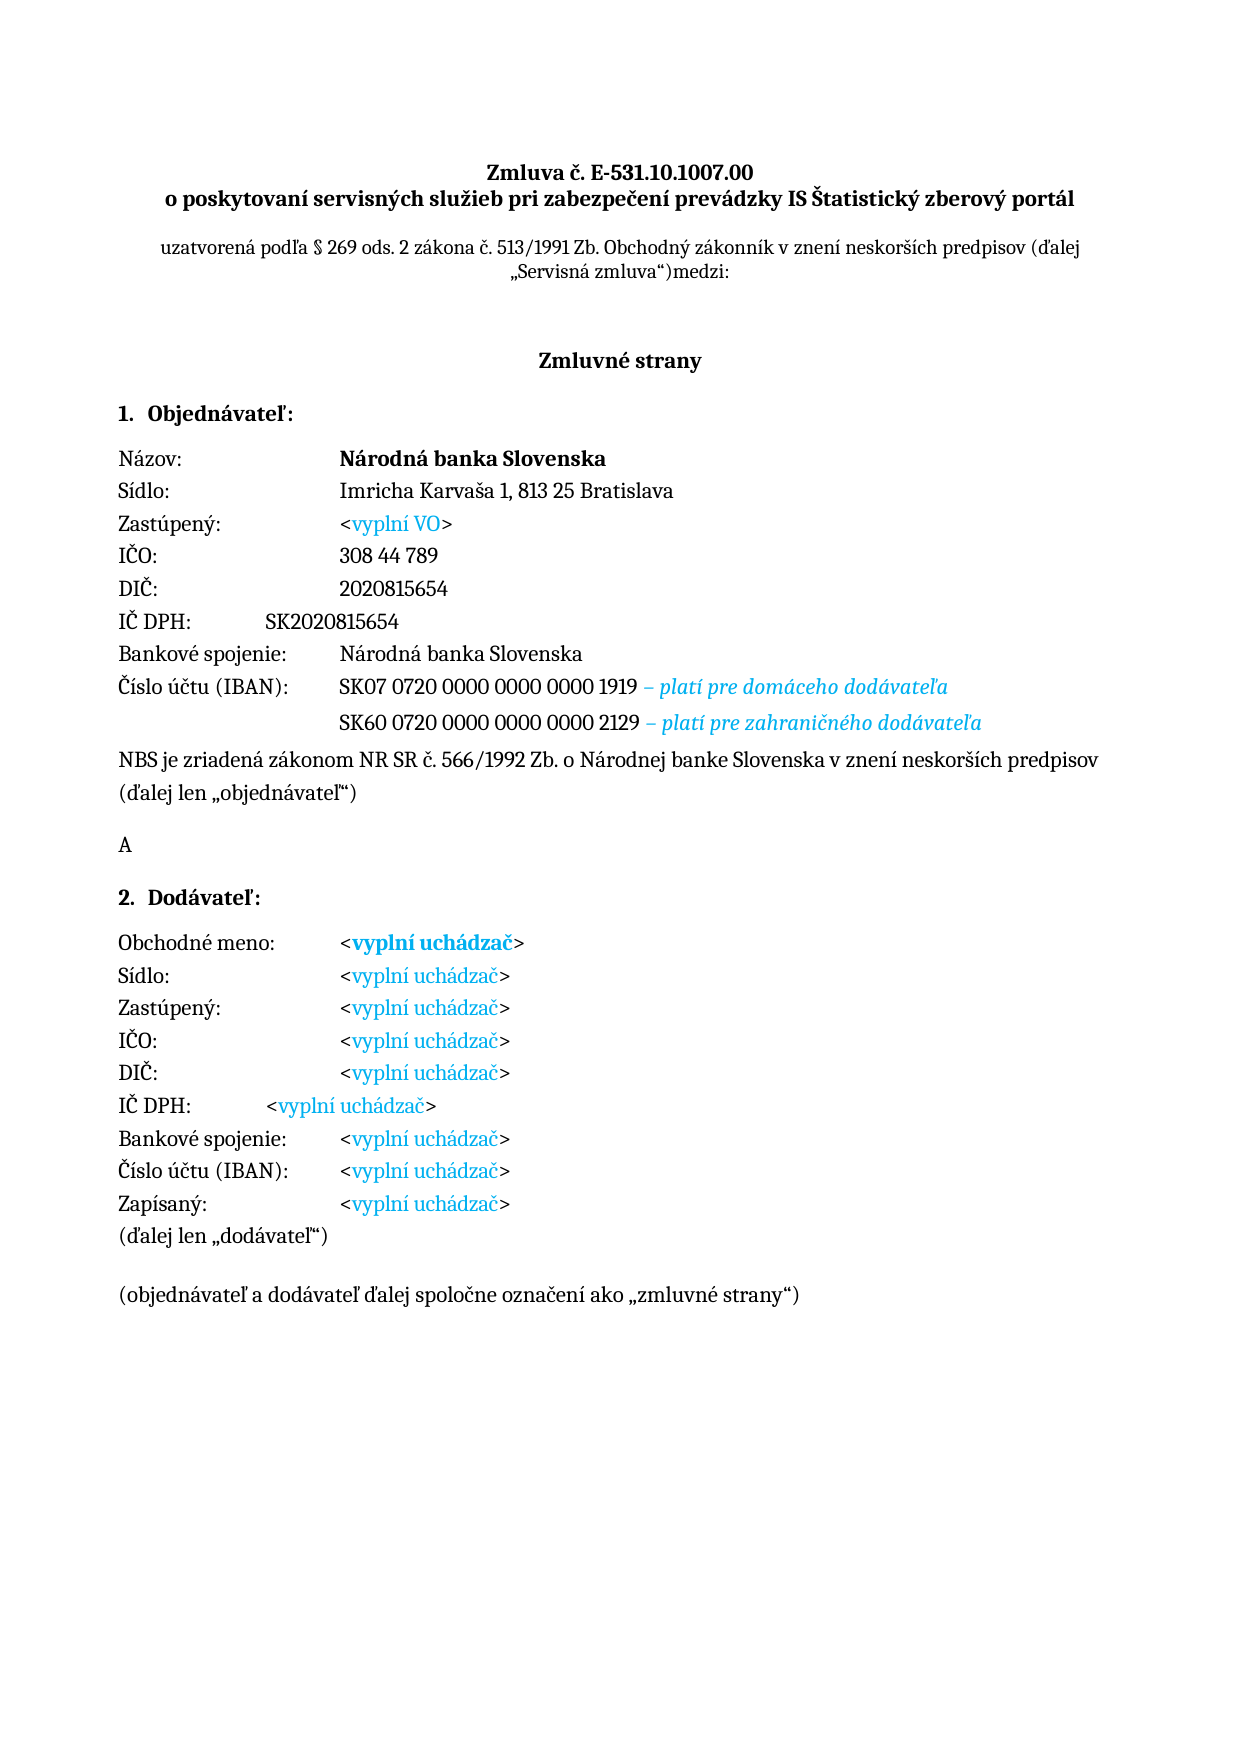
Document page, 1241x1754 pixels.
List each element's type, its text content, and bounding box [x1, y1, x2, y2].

text (objednávateľ a dodávateľ ďalej spoločne označení ako „zmluvné strany“) [118, 1282, 1122, 1308]
list Objednávateľ: [118, 400, 1122, 427]
text Názov: Národná banka Slovenska [118, 446, 1122, 472]
text Zapísaný: <vyplní uchádzač> [118, 1191, 1122, 1217]
text DIČ: <vyplní uchádzač> [118, 1060, 1122, 1087]
text Číslo účtu (IBAN): SK07 0720 0000 0000 0000 1919 – platí pre domáceho dodávateľa [118, 674, 1122, 700]
text SK60 0720 0000 0000 0000 2129 – platí pre zahraničného dodávateľa [266, 710, 1122, 737]
text Zmluva č. E-531.10.1007.00 [118, 159, 1122, 186]
list Dodávateľ: [118, 885, 1122, 911]
text o poskytovaní servisných služieb pri zabezpečení prevádzky IS Štatistický zberový portál [118, 186, 1122, 212]
text IČ DPH: SK2020815654 [118, 608, 1122, 635]
text uzatvorená podľa § 269 ods. 2 zákona č. 513/1991 Zb. Obchodný zákonník v znení neskorších predpisov (ďalej „Servisná zmluva“)medzi: [118, 236, 1122, 284]
text DIČ: 2020815654 [118, 576, 1122, 602]
text Bankové spojenie: Národná banka Slovenska [118, 641, 1122, 667]
text IČO: 308 44 789 [118, 543, 1122, 570]
text A [118, 832, 1122, 858]
text Číslo účtu (IBAN): <vyplní uchádzač> [118, 1158, 1122, 1184]
text IČ DPH: <vyplní uchádzač> [118, 1093, 1122, 1119]
text IČO: <vyplní uchádzač> [118, 1028, 1122, 1054]
text Sídlo: Imricha Karvaša 1, 813 25 Bratislava [118, 478, 1122, 504]
text (ďalej len „dodávateľ“) [118, 1223, 1122, 1249]
text Obchodné meno: <vyplní uchádzač> [118, 930, 1122, 956]
text Bankové spojenie: <vyplní uchádzač> [118, 1125, 1122, 1152]
text (ďalej len „objednávateľ“) [118, 779, 1122, 806]
subtitle Zmluvné strany [118, 348, 1122, 374]
text NBS je zriadená zákonom NR SR č. 566/1992 Zb. o Národnej banke Slovenska v znení neskorších predpisov [118, 747, 1124, 773]
text Sídlo: <vyplní uchádzač> [118, 962, 1122, 989]
text Zastúpený: <vyplní VO> [118, 511, 1122, 537]
text Zastúpený: <vyplní uchádzač> [118, 995, 1122, 1021]
